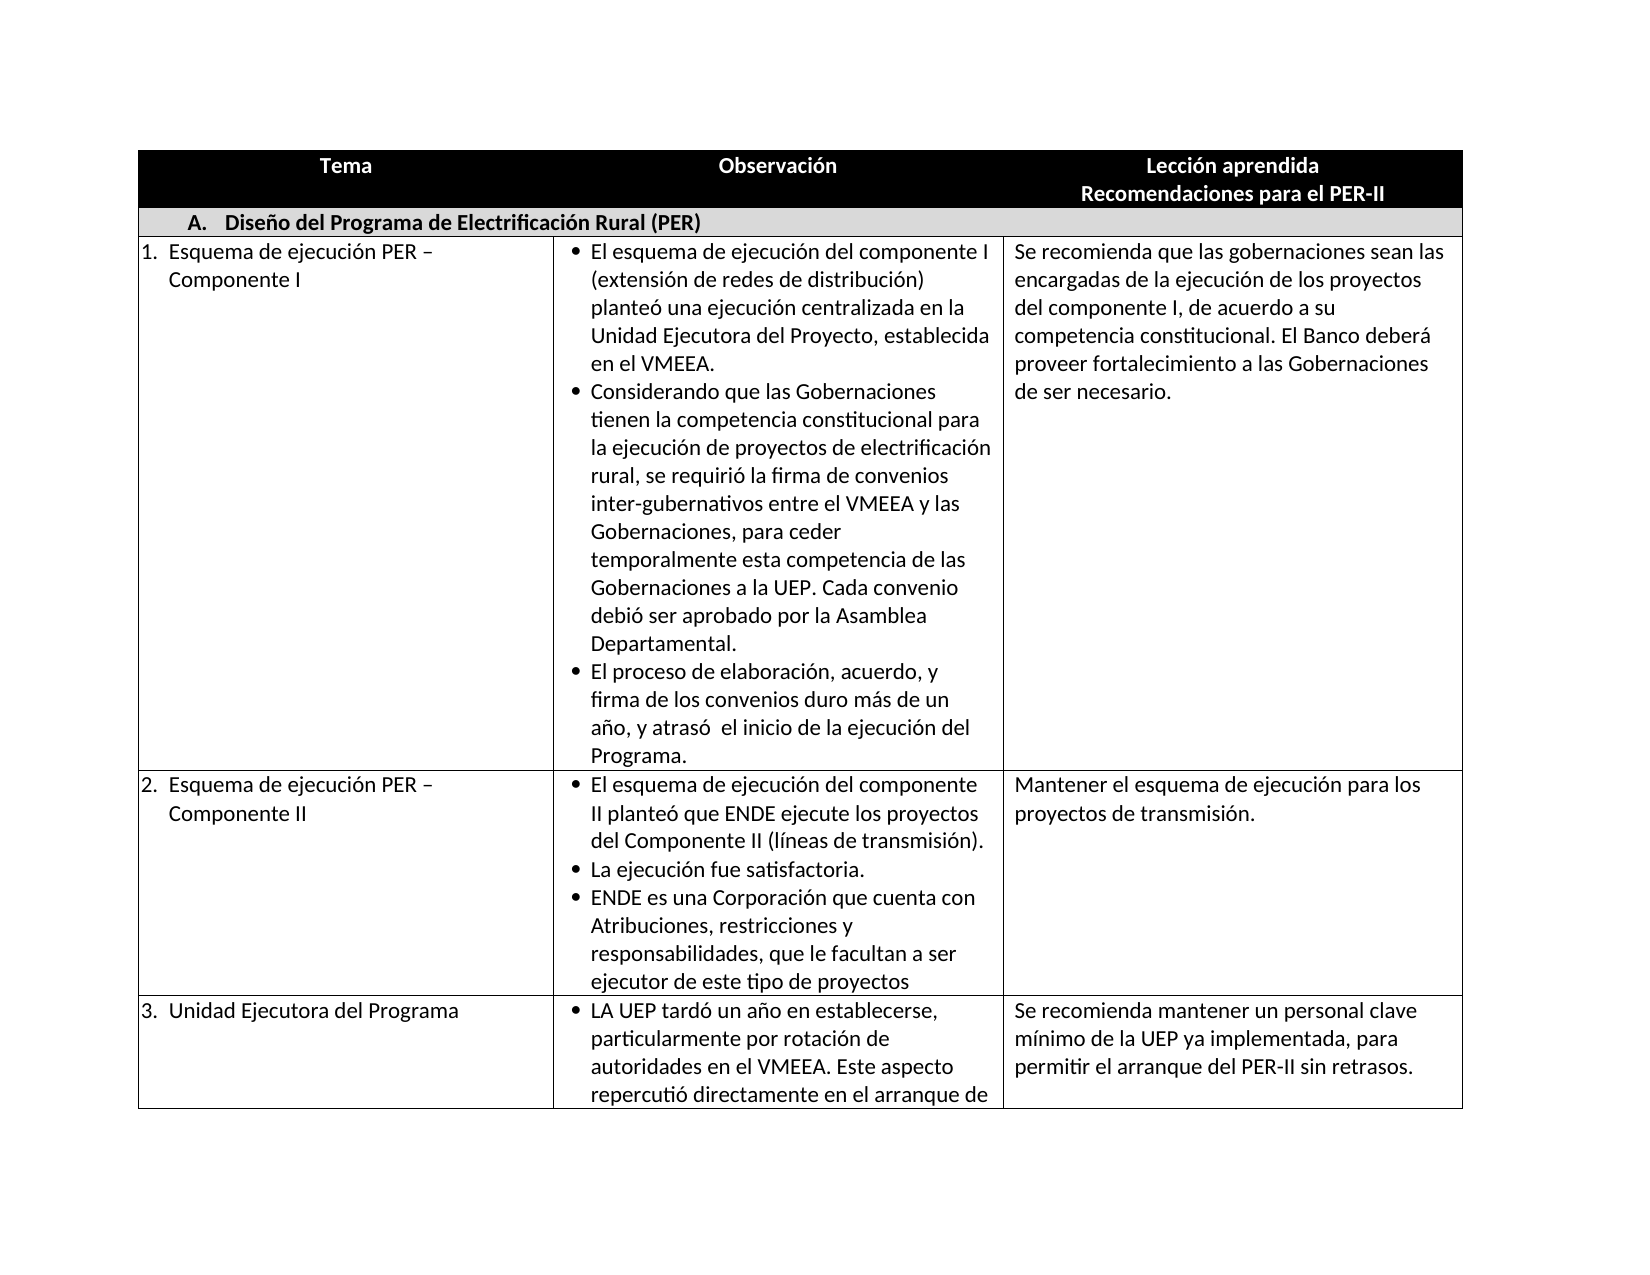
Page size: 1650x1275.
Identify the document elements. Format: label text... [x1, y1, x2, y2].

table_cell Diseño del Programa de Electrificación Rural (PER) [139, 208, 1462, 236]
table_cell El esquema de ejecución del componente II planteó que ENDE ejecute los proyectos del Componente II (líneas de transmisión). La ejecución fue satisfactoria. ENDE es una Corporación que cuenta con Atribuciones, restricciones y responsabilidades, que le facultan a ser ejecutor de este tipo de proyectos [554, 771, 1003, 995]
table_header Observación [554, 151, 1003, 207]
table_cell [1004, 996, 1462, 1108]
table_cell Unidad Ejecutora del Programa [139, 996, 553, 1108]
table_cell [554, 996, 1003, 1108]
table_cell Mantener el esquema de ejecución para los proyectos de transmisión. [1004, 771, 1462, 995]
table_header Lección aprendida Recomendaciones para el PER-II [1004, 151, 1462, 207]
table_cell Esquema de ejecución PER – Componente I [139, 237, 553, 769]
table_cell Esquema de ejecución PER – Componente II [139, 771, 553, 995]
table_cell El esquema de ejecución del componente I (extensión de redes de distribución) planteó una ejecución centralizada en la Unidad Ejecutora del Proyecto, establecida en el VMEEA. Considerando que las Gobernaciones tienen la competencia constitucional para la ejecución de proyectos de electrificación rural, se requirió la firma de convenios inter-gubernativos entre el VMEEA y las Gobernaciones, para ceder temporalmente esta competencia de las Gobernaciones a la UEP. Cada convenio debió ser aprobado por la Asamblea Departamental. El proceso de elaboración, acuerdo, y firma de los convenios duro más de un año, y atrasó el inicio de la ejecución del Programa. [554, 237, 1003, 769]
table_cell Se recomienda que las gobernaciones sean las encargadas de la ejecución de los proyectos del componente I, de acuerdo a su competencia constitucional. El Banco deberá proveer fortalecimiento a las Gobernaciones de ser necesario. [1004, 237, 1462, 769]
table_header Tema [139, 151, 553, 207]
